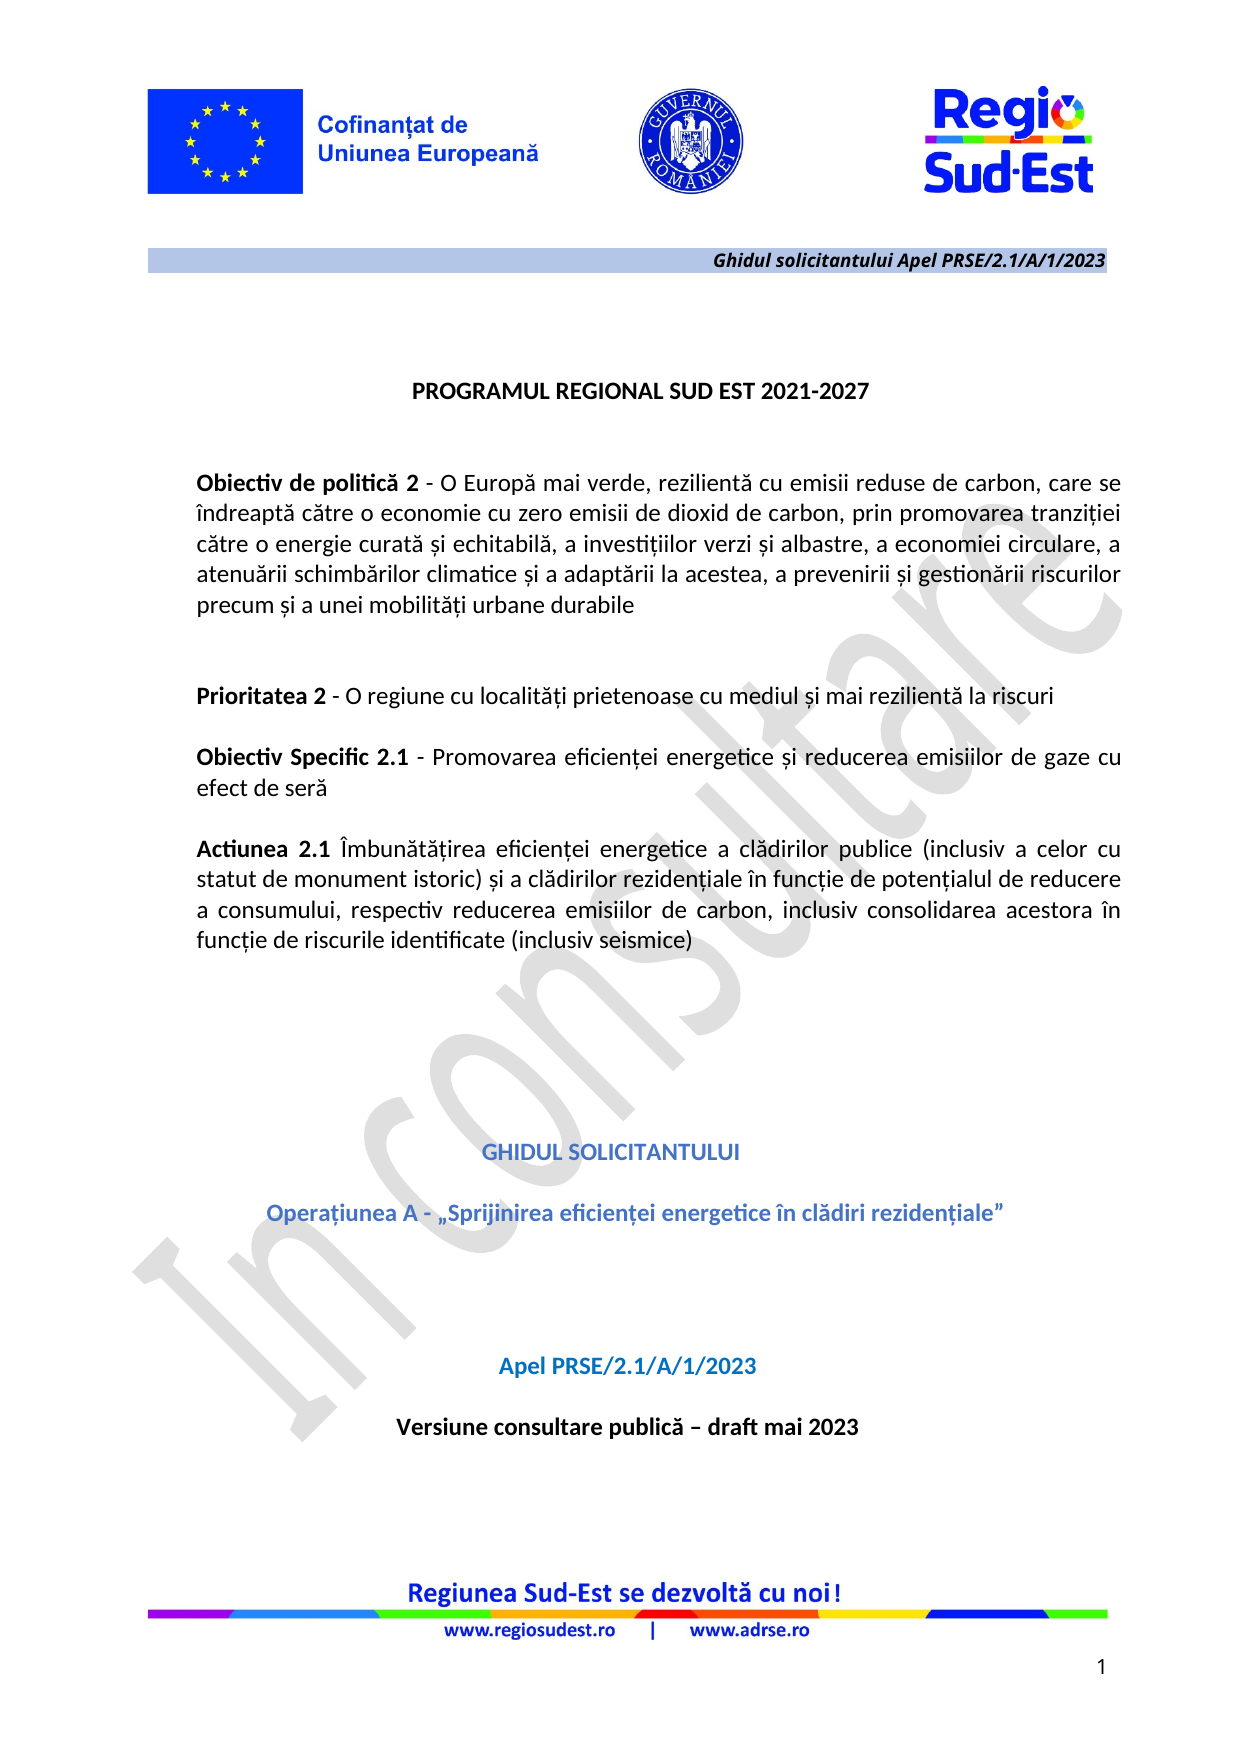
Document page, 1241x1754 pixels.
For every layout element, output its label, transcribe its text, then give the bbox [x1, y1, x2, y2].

picture [147, 1582, 1108, 1640]
text Operațiunea A - „Sprijinirea eficienței energetice în clădiri rezidențiale” [148, 1197, 1107, 1228]
table_header PROGRAMUL REGIONAL SUD EST 2021-2027 Obiectiv de politică 2 - O Europă mai verde, rezilientă cu emisii reduse de carbon, care se îndreaptă către o economie cu zero emisii de dioxid de carbon, prin promovarea tranziției către o energie curată și echitabilă, a investițiilor verzi și albastre, a economiei circulare, a atenuării schimbărilor climatice și a adaptării la acestea, a prevenirii și gestionării riscurilor precum și a unei mobilități urbane durabile Prioritatea 2 - O regiune cu localități prietenoase cu mediul și mai rezilientă la riscuri Obiectiv Specific 2.1 - Promovarea eficienței energetice și reducerea emisiilor de gaze cu efect de seră Actiunea 2.1 Îmbunătățirea eficienței energetice a clădirilor publice (inclusiv a celor cu statut de monument istoric) și a clădirilor rezidențiale în funcție de potențialul de reducere a consumului, respectiv reducerea emisiilor de carbon, inclusiv consolidarea acestora în funcție de riscurile identificate (inclusiv seismice) [148, 375, 1134, 1106]
text GHIDUL SOLICITANTULUI [148, 1136, 1107, 1167]
text Versiune consultare publică – draft mai 2023 [148, 1411, 1107, 1441]
picture [147, 86, 1093, 195]
text Apel PRSE/2.1/A/1/2023 [148, 1350, 1107, 1380]
